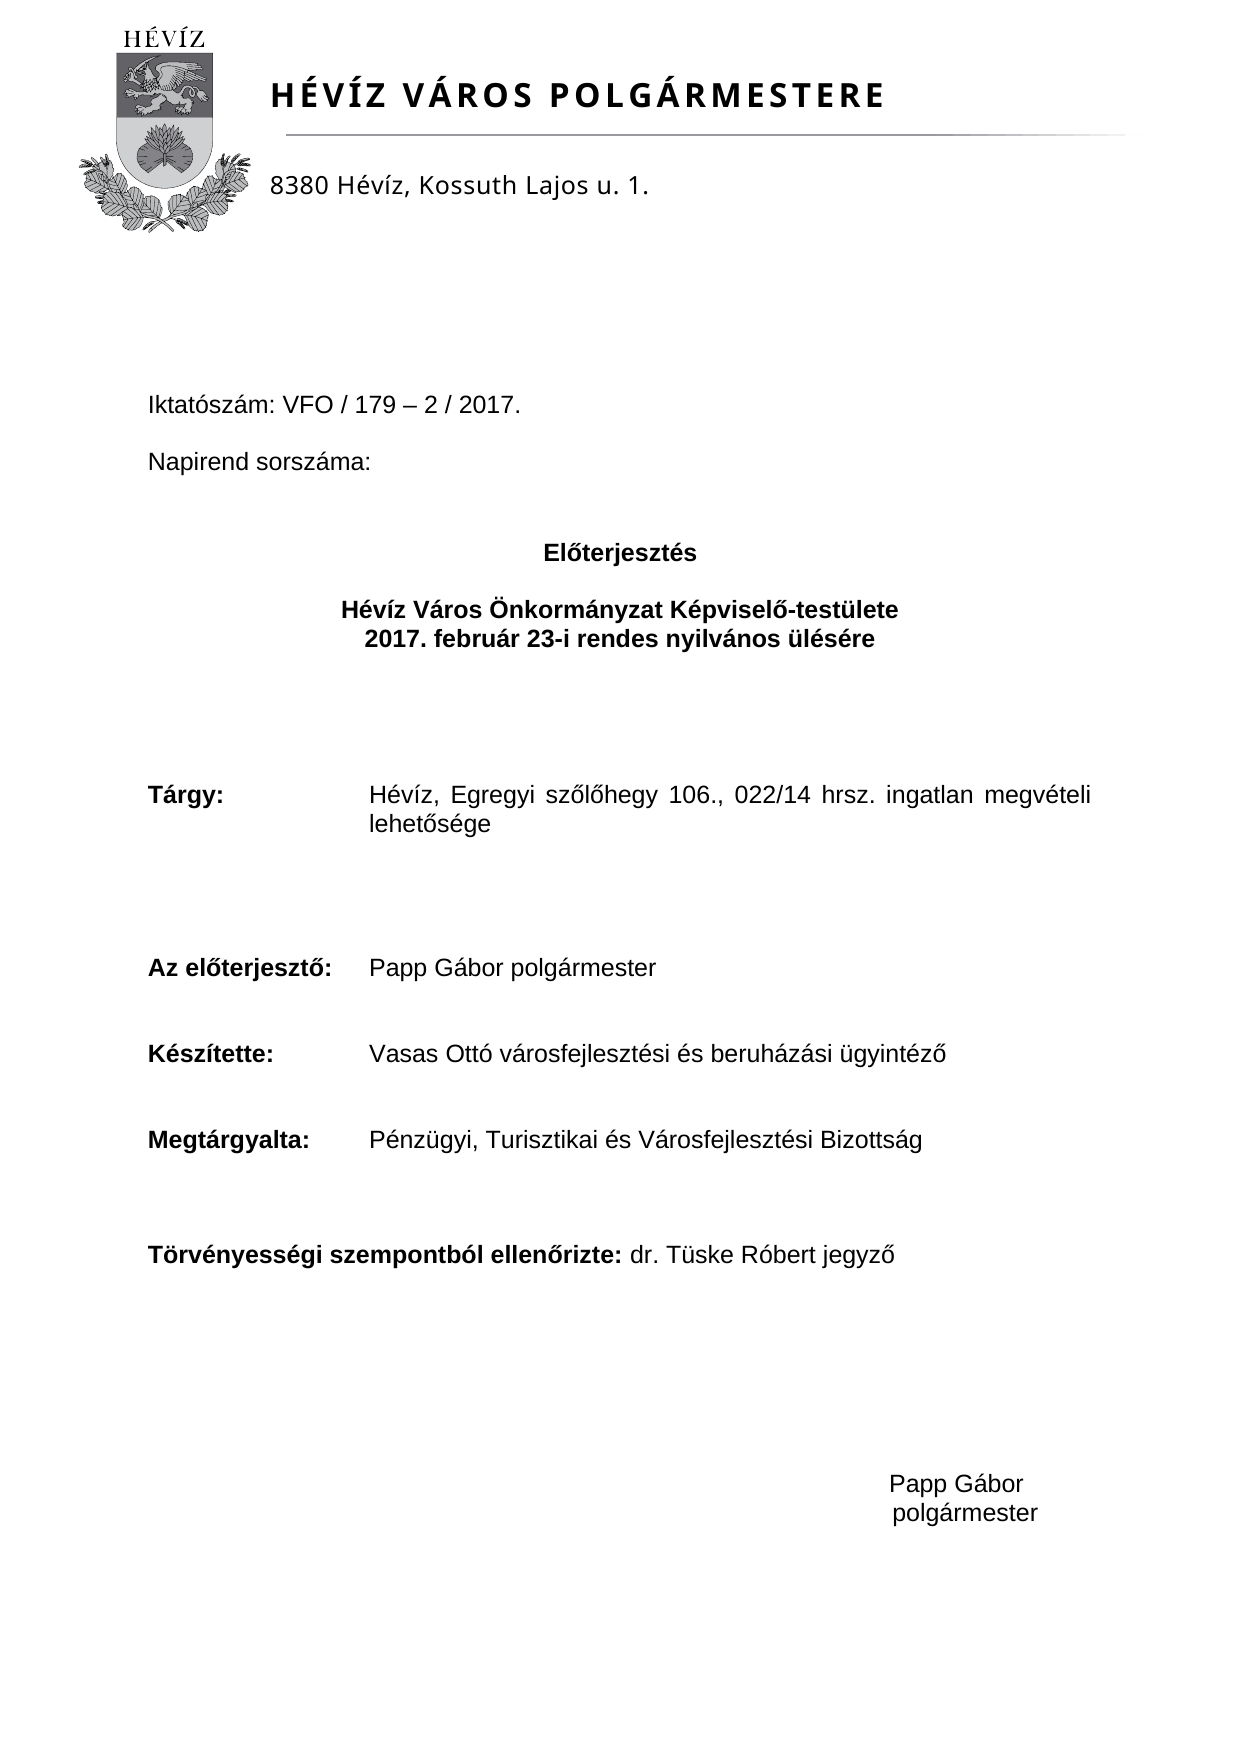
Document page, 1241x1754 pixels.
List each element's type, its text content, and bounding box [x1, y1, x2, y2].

text 2017. február 23-i rendes nyilvános ülésére [148, 624, 1093, 653]
text 8380 Hévíz, Kossuth Lajos u. 1. [148, 168, 217, 202]
text Előterjesztés [148, 538, 1093, 566]
text Papp Gábor [148, 1469, 1093, 1498]
text Készítette: Vasas Ottó városfejlesztési és beruházási ügyintéző [148, 1039, 1093, 1068]
text HÉVÍZ VÁROS POLGÁRMESTERE [213, 72, 1093, 117]
text Az előterjesztő: polgármester [148, 953, 1093, 982]
text 8380 Hévíz, Kossuth Lajos u. 1. [227, 168, 1093, 202]
text Törvényességi szempontból ellenőrizte: dr. Tüske Róbert jegyző [148, 1240, 1093, 1268]
text Tárgy: Hévíz, Egregyi szőlőhegy 106., 022/14 hrsz. ingatlan megvételi lehetősége [148, 780, 1093, 838]
text polgármester [148, 1498, 1093, 1526]
text Hévíz Város Önkormányzat Képviselő-testülete [148, 595, 1093, 624]
text Napirend sorszáma: [148, 447, 1093, 476]
text Megtárgyalta: Pénzügyi, Turisztikai és Városfejlesztési Bizottság [148, 1125, 1093, 1153]
text Iktatószám: VFO / 179 – 2 / 2017. [148, 389, 1093, 418]
